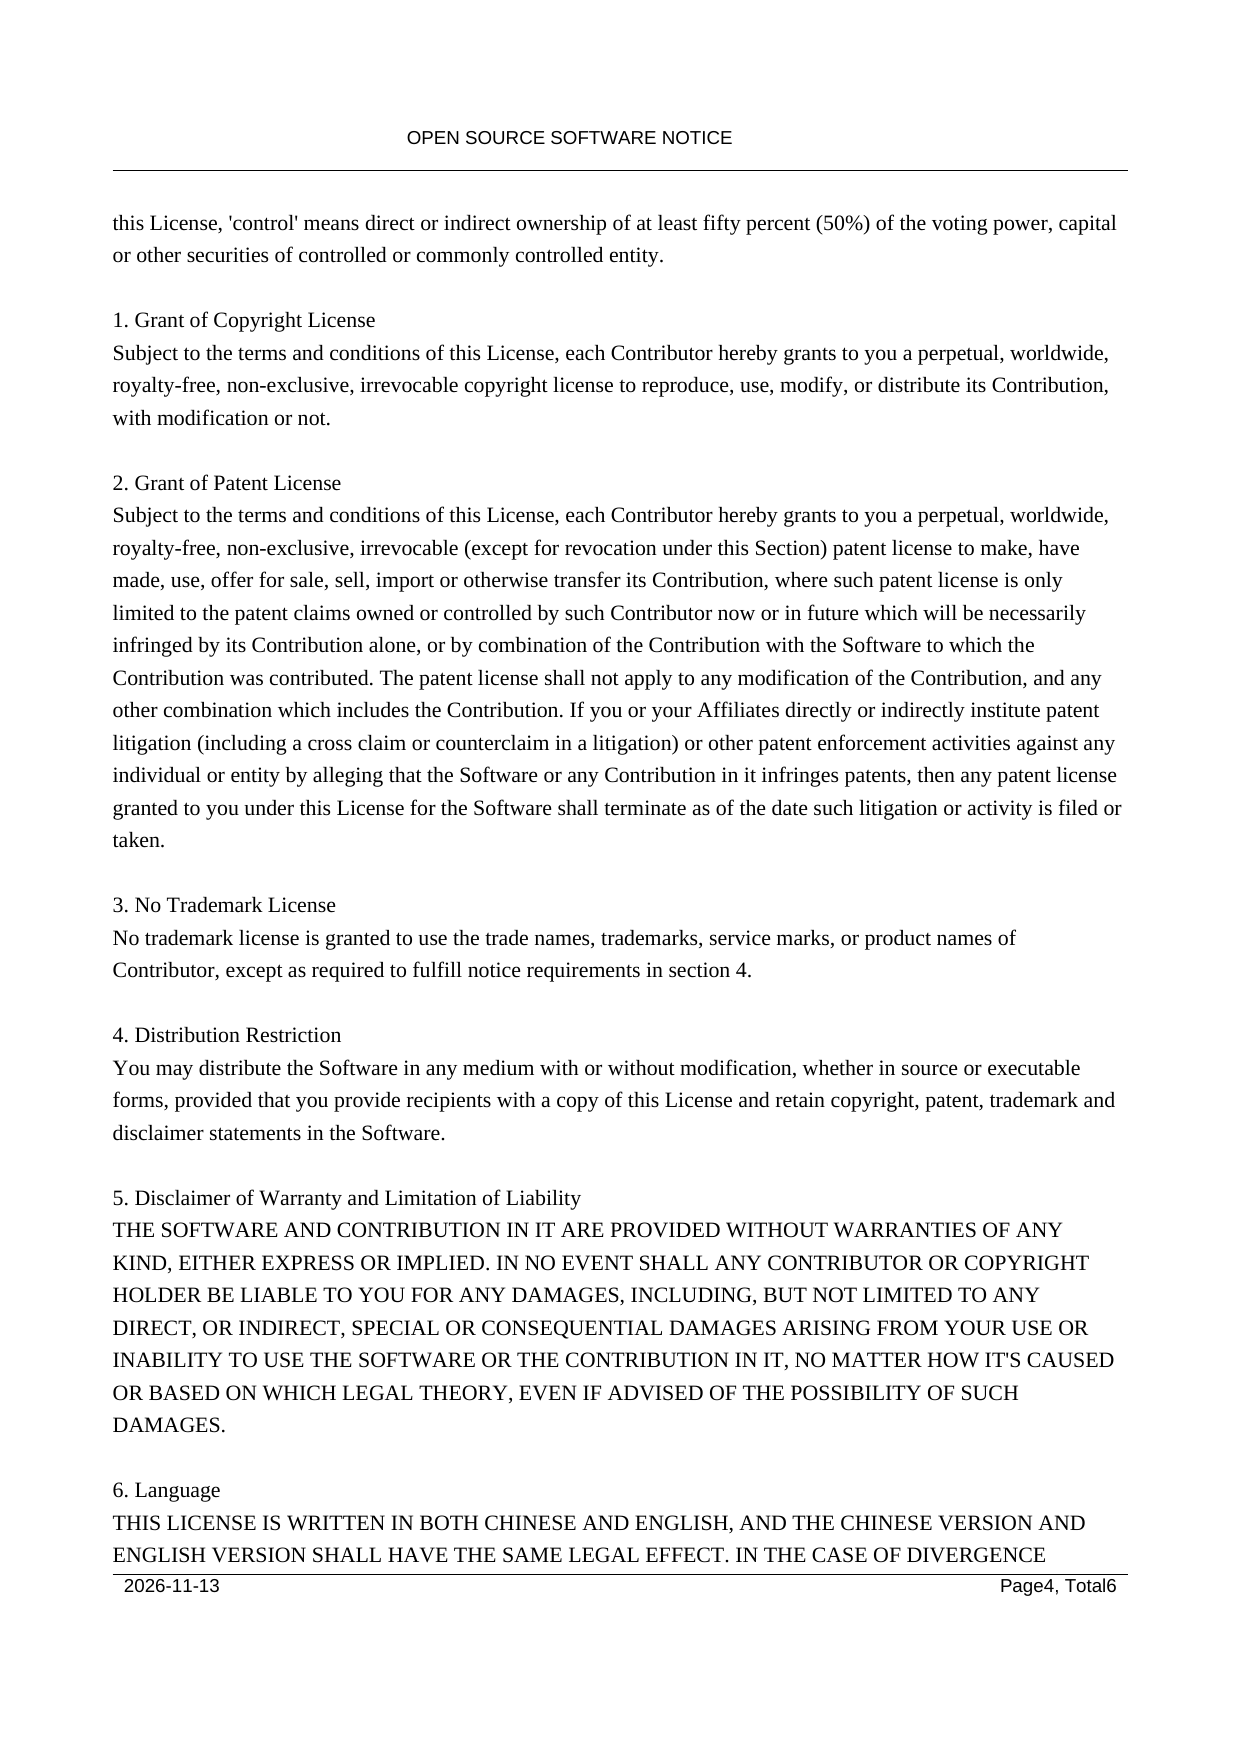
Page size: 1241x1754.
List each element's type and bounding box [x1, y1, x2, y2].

text [112, 206, 1128, 1571]
